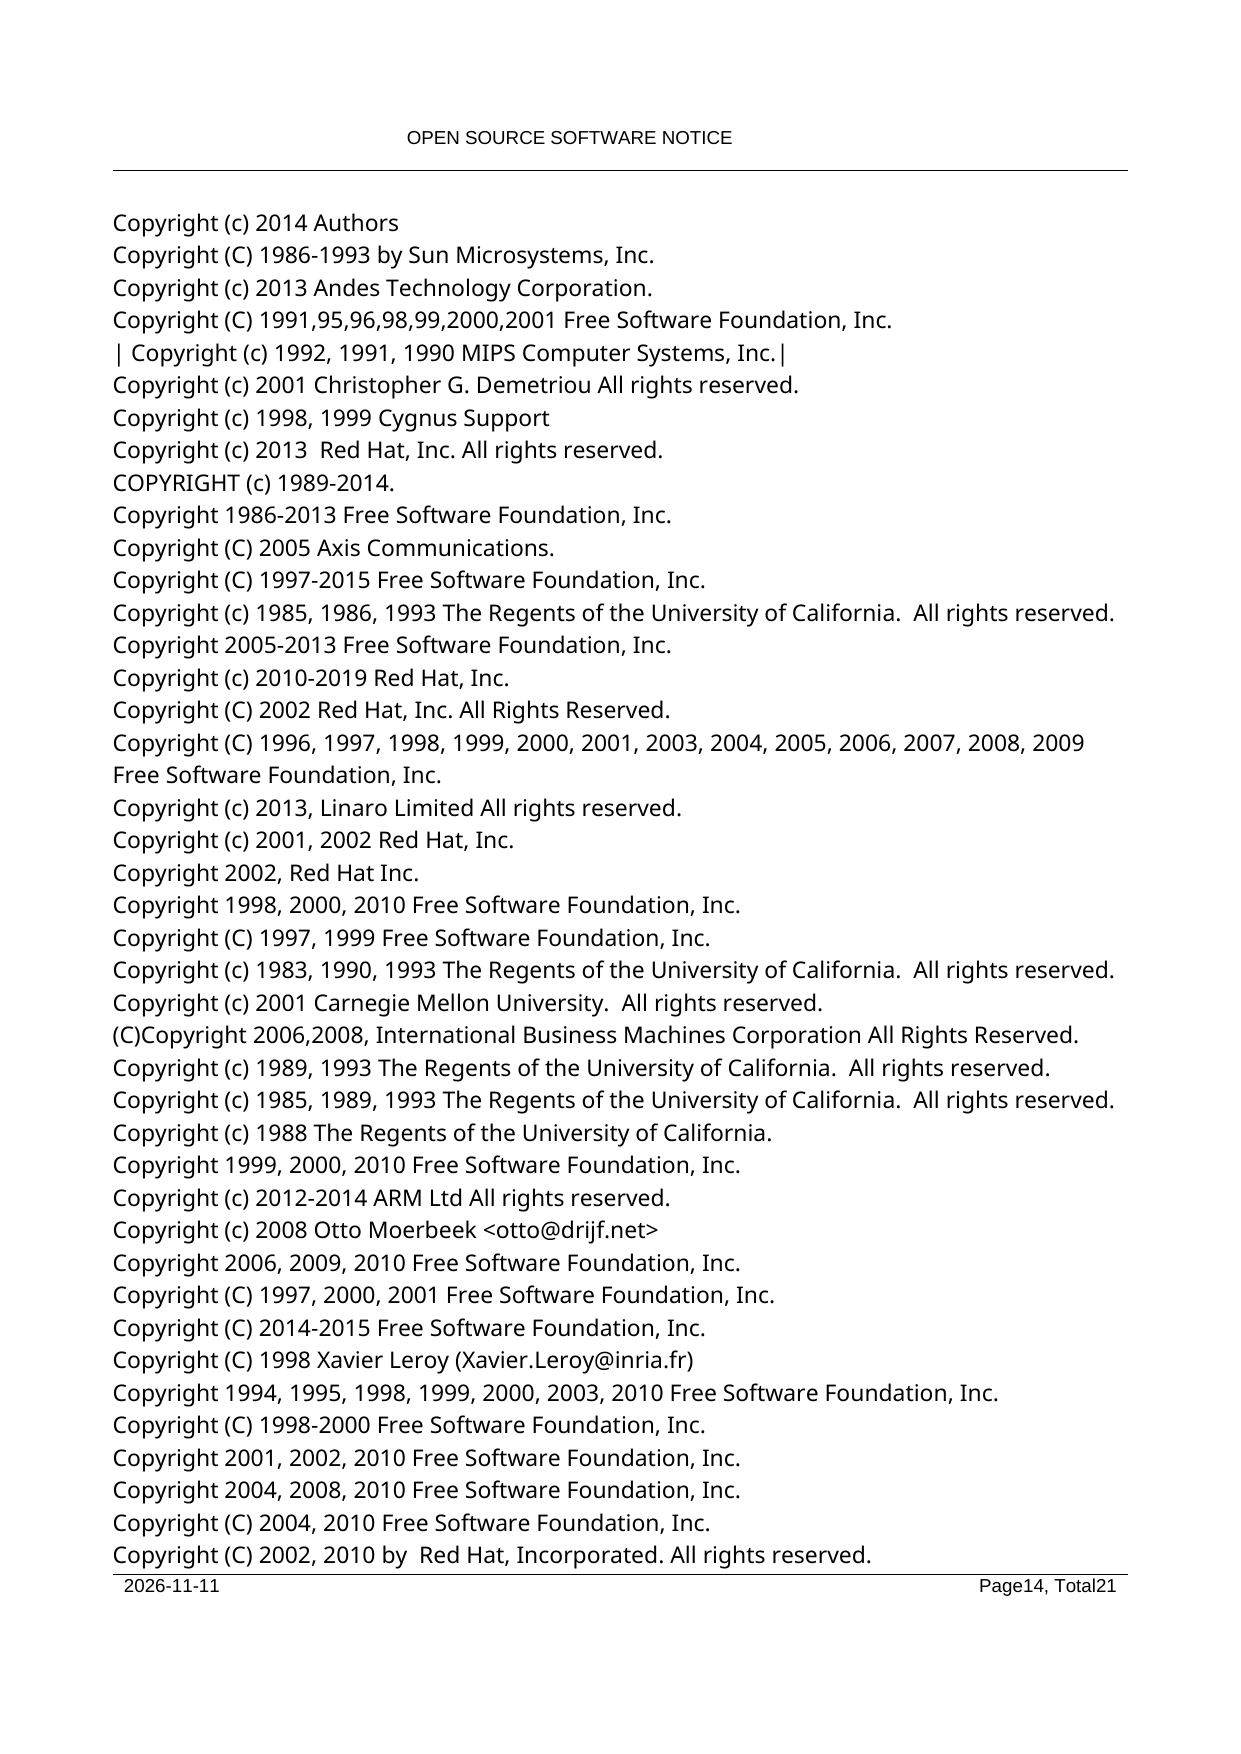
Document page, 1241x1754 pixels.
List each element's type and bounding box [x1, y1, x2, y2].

text [112, 206, 1128, 1571]
